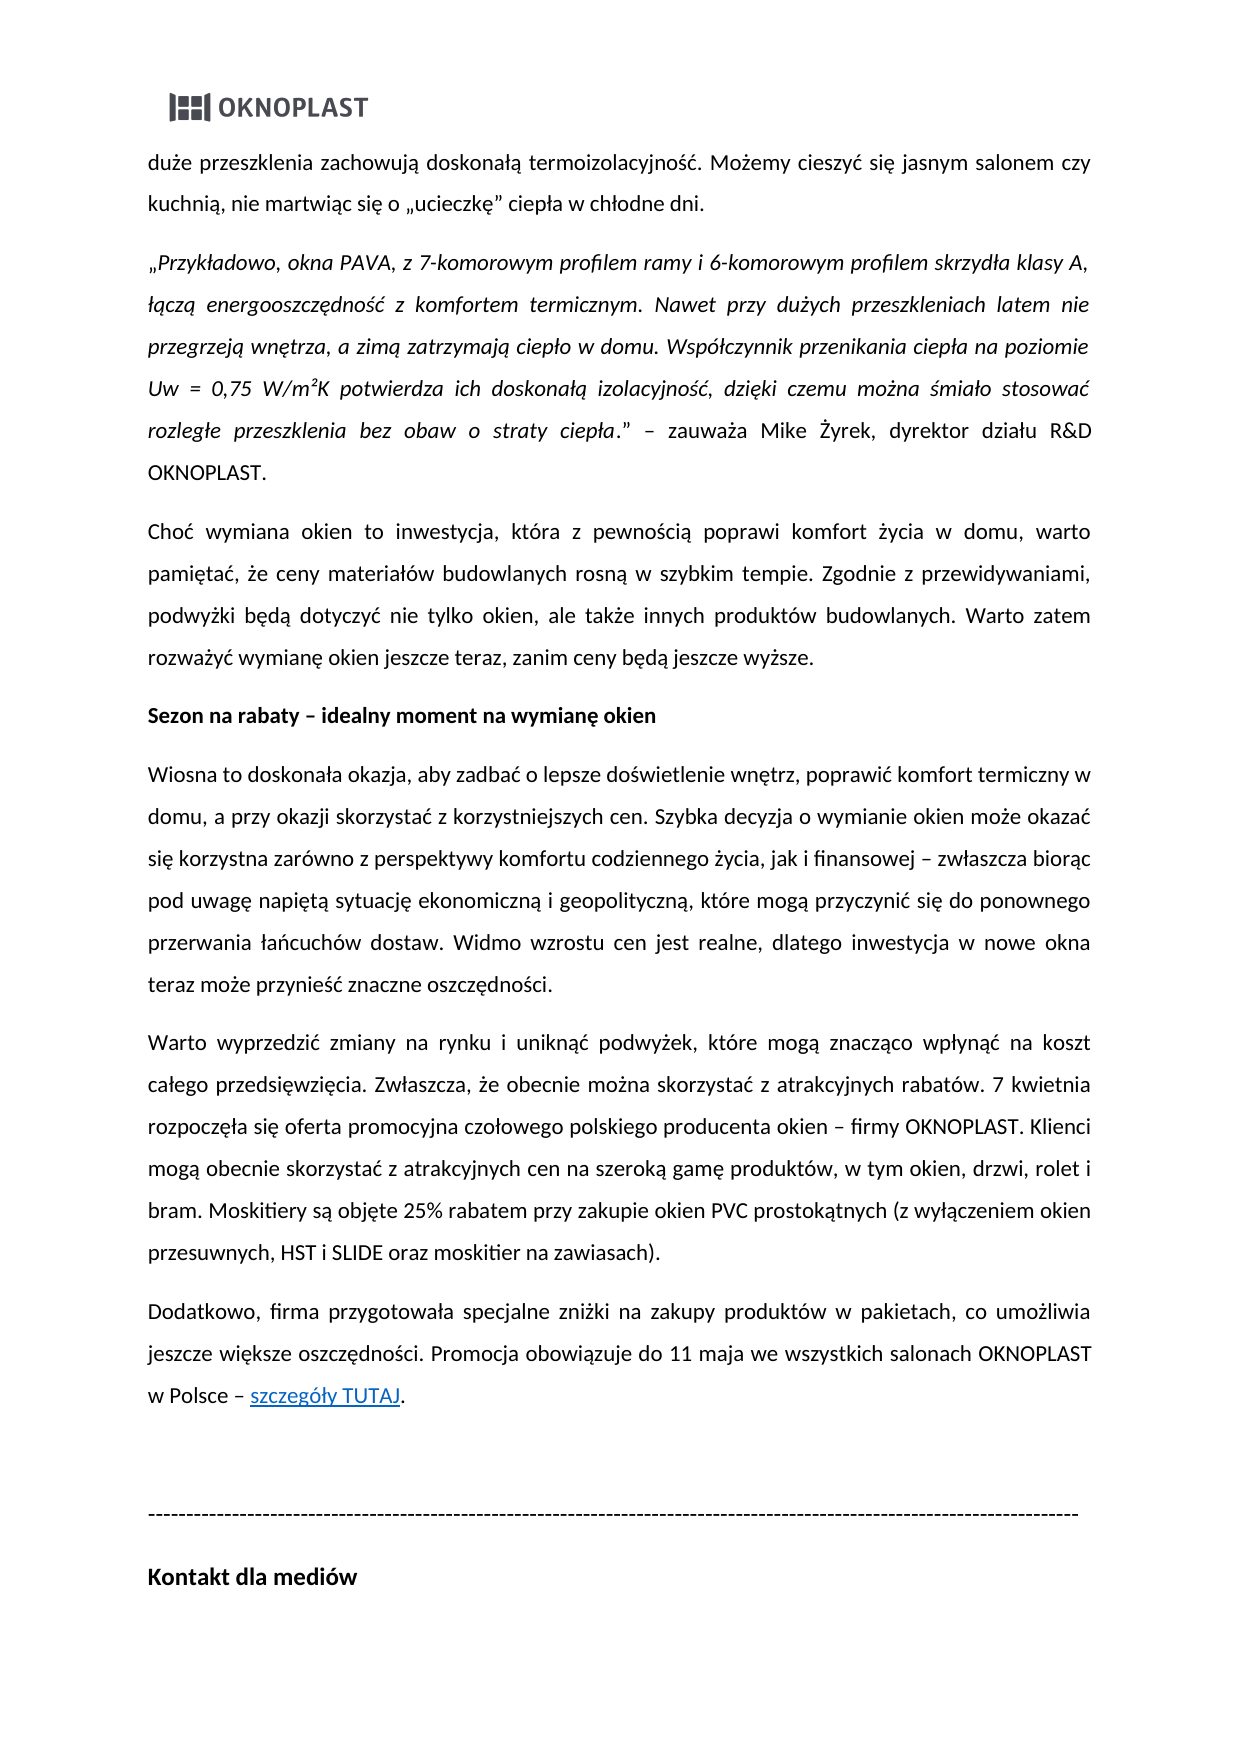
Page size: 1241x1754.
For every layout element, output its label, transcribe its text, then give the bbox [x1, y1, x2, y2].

text Dodatkowo, firma przygotowała specjalne zniżki na zakupy produktów w pakietach, co umożliwia jeszcze większe oszczędności. Promocja obowiązuje do 11 maja we wszystkich salonach OKNOPLAST w Polsce – szczegóły TUTAJ. [148, 1297, 1093, 1409]
text Choć wymiana okien to inwestycja, która z pewnością poprawi komfort życia w domu, warto pamiętać, że ceny materiałów budowlanych rosną w szybkim tempie. Zgodnie z przewidywaniami, podwyżki będą dotyczyć nie tylko okien, ale także innych produktów budowlanych. Warto zatem rozważyć wymianę okien jeszcze teraz, zanim ceny będą jeszcze wyższe. [148, 517, 1093, 671]
picture [147, 73, 388, 139]
text -------------------------------------------------------------------------------------------------------------------------- [148, 1498, 1093, 1529]
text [148, 148, 1093, 218]
text „Przykładowo, okna PAVA, z 7-komorowym profilem ramy i 6-komorowym profilem skrzydła klasy A, łączą energooszczędność z komfortem termicznym. Nawet przy dużych przeszkleniach latem nie przegrzeją wnętrza, a zimą zatrzymają ciepło w domu. Współczynnik przenikania ciepła na poziomie Uw = 0,75 W/m²K potwierdza ich doskonałą izolacyjność, dzięki czemu można śmiało stosować rozległe przeszklenia bez obaw o straty ciepła.” – zauważa Mike Żyrek, dyrektor działu R&D OKNOPLAST. [148, 248, 1093, 486]
text Sezon na rabaty – idealny moment na wymianę okien [148, 701, 1093, 729]
text Kontakt dla mediów [148, 1561, 1093, 1591]
text Warto wyprzedzić zmiany na rynku i uniknąć podwyżek, które mogą znacząco wpłynąć na koszt całego przedsięwzięcia. Zwłaszcza, że obecnie można skorzystać z atrakcyjnych rabatów. 7 kwietnia rozpoczęła się oferta promocyjna czołowego polskiego producenta okien – firmy OKNOPLAST. Klienci mogą obecnie skorzystać z atrakcyjnych cen na szeroką gamę produktów, w tym okien, drzwi, rolet i bram. Moskitiery są objęte 25% rabatem przy zakupie okien PVC prostokątnych (z wyłączeniem okien przesuwnych, HST i SLIDE oraz moskitier na zawiasach). [148, 1028, 1093, 1266]
text Wiosna to doskonała okazja, aby zadbać o lepsze doświetlenie wnętrz, poprawić komfort termiczny w domu, a przy okazji skorzystać z korzystniejszych cen. Szybka decyzja o wymianie okien może okazać się korzystna zarówno z perspektywy komfortu codziennego życia, jak i finansowej – zwłaszcza biorąc pod uwagę napiętą sytuację ekonomiczną i geopolityczną, które mogą przyczynić się do ponownego przerwania łańcuchów dostaw. Widmo wzrostu cen jest realne, dlatego inwestycja w nowe okna teraz może przynieść znaczne oszczędności. [148, 760, 1093, 998]
